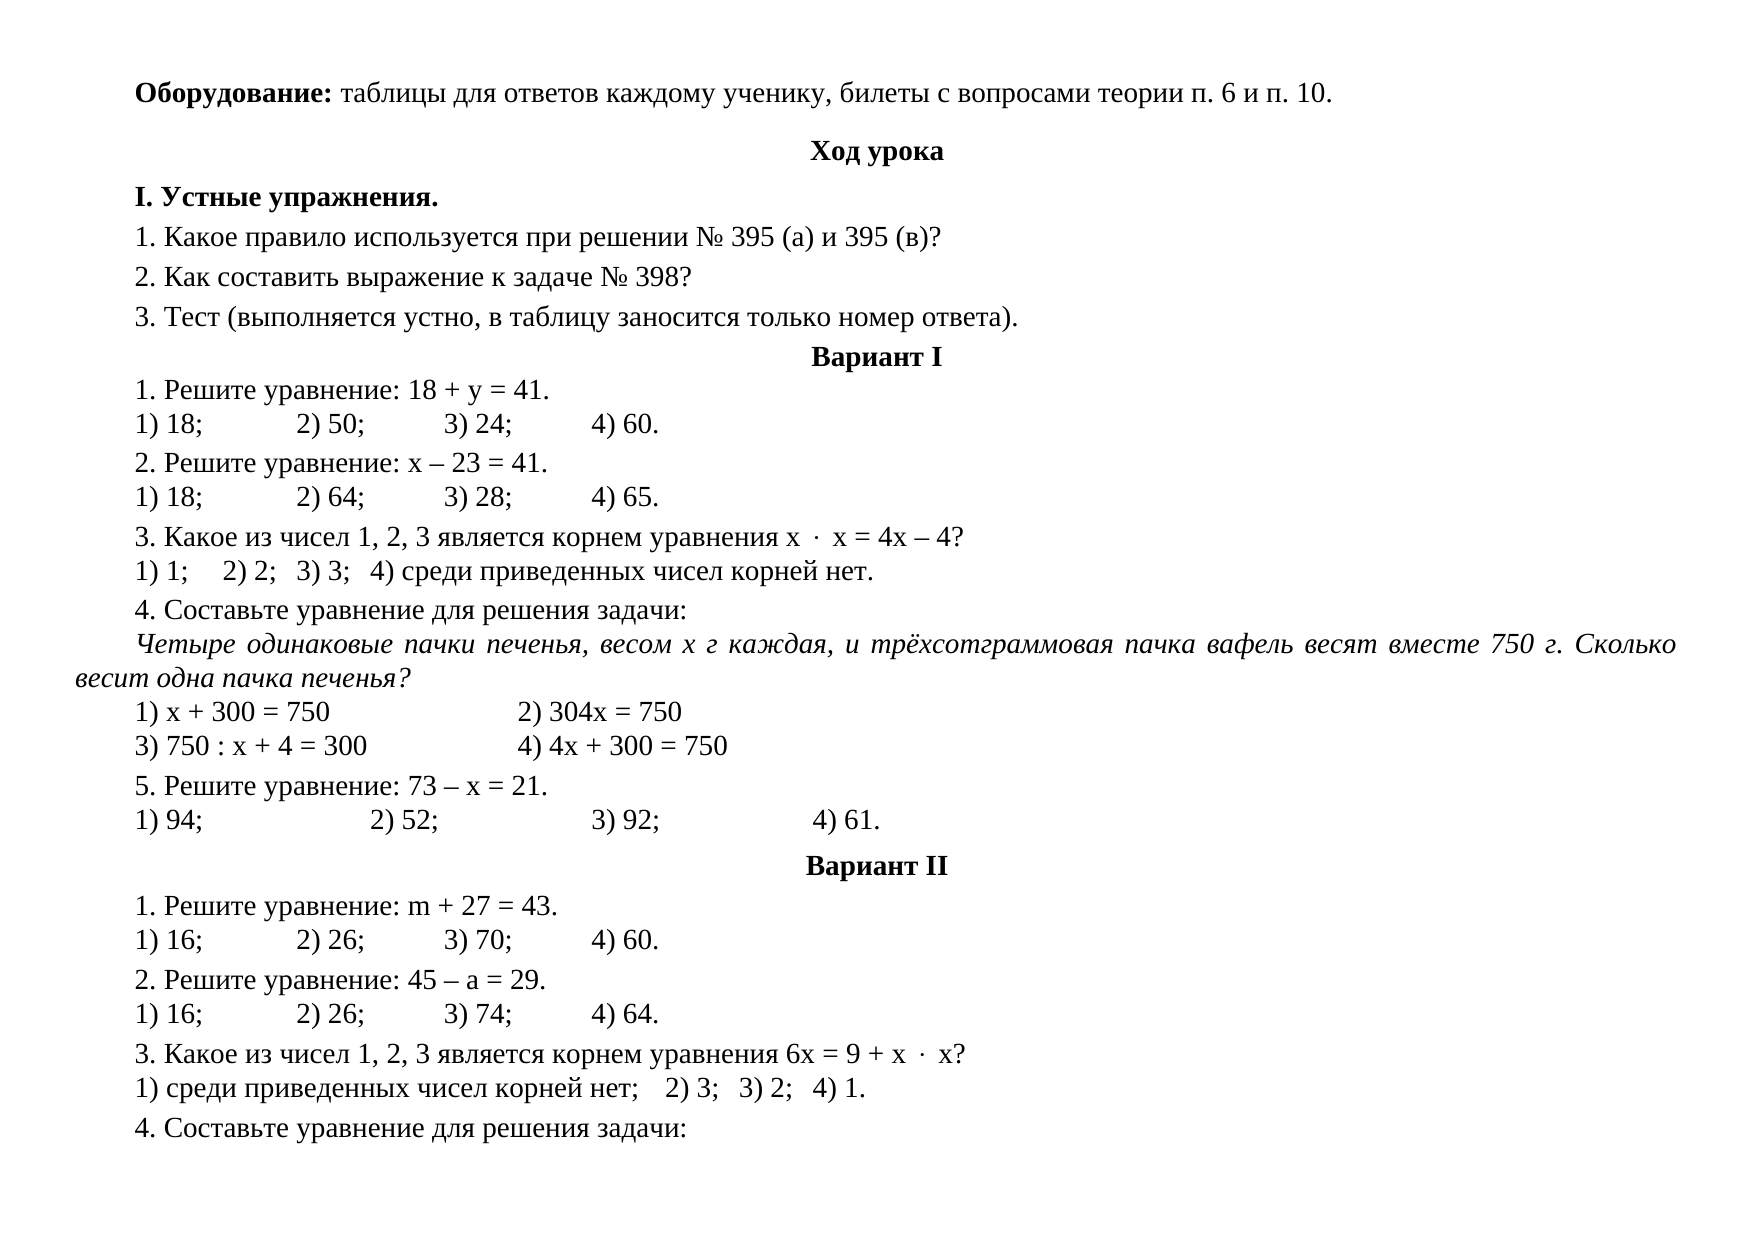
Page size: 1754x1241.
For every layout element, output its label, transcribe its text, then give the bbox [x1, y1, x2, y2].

text 1. Решите уравнение: m + 27 = 43. [75, 888, 1679, 922]
text 4. Составьте уравнение для решения задачи: [75, 1110, 1679, 1144]
text 1. Решите уравнение: 18 + у = 41. [75, 372, 1679, 406]
text 1) 18; 2) 50; 3) 24; 4) 60. [75, 406, 1679, 439]
text 1) 18; 2) 64; 3) 28; 4) 65. [75, 479, 1679, 513]
text 2. Решите уравнение: х – 23 = 41. [75, 446, 1679, 479]
text 1) 94; 2) 52; 3) 92; 4) 61. [75, 802, 1679, 835]
text 3. Какое из чисел 1, 2, 3 является корнем уравнения 6х = 9 + х  х? [75, 1036, 1679, 1070]
text 5. Решите уравнение: 73 – х = 21. [75, 768, 1679, 801]
text 1) среди приведенных чисел корней нет; 2) 3; 3) 2; 4) 1. [75, 1070, 1679, 1104]
text 2. Как составить выражение к задаче № 398? [75, 259, 1679, 293]
text Четыре одинаковые пачки печенья, весом х г каждая, и трёхсотграммовая пачка вафель весят вместе 750 г. Сколько весит одна пачка печенья? [75, 626, 1679, 694]
text 4. Составьте уравнение для решения задачи: [75, 592, 1679, 626]
text 1) 16; 2) 26; 3) 74; 4) 64. [75, 996, 1679, 1029]
text Вариант I [75, 339, 1679, 372]
text I. Устные упражнения. [75, 179, 1679, 213]
text 3. Тест (выполняется устно, в таблицу заносится только номер ответа). [75, 299, 1679, 332]
text 1. Какое правило используется при решении № 395 (а) и 395 (в)? [75, 219, 1679, 253]
text Оборудование: таблицы для ответов каждому ученику, билеты с вопросами теории п. 6 и п. 10. [75, 75, 1679, 108]
text 1) х + 300 = 750 2) 304х = 750 [75, 694, 1679, 727]
text 1) 16; 2) 26; 3) 70; 4) 60. [75, 922, 1679, 956]
text Ход урока [75, 133, 1679, 167]
text 3) 750 : х + 4 = 300 4) 4х + 300 = 750 [75, 728, 1679, 761]
text Вариант II [75, 848, 1679, 882]
text 3. Какое из чисел 1, 2, 3 является корнем уравнения х  х = 4х – 4? [75, 519, 1679, 553]
text 2. Решите уравнение: 45 – а = 29. [75, 962, 1679, 996]
text 1) 1; 2) 2; 3) 3; 4) среди приведенных чисел корней нет. [75, 553, 1679, 586]
